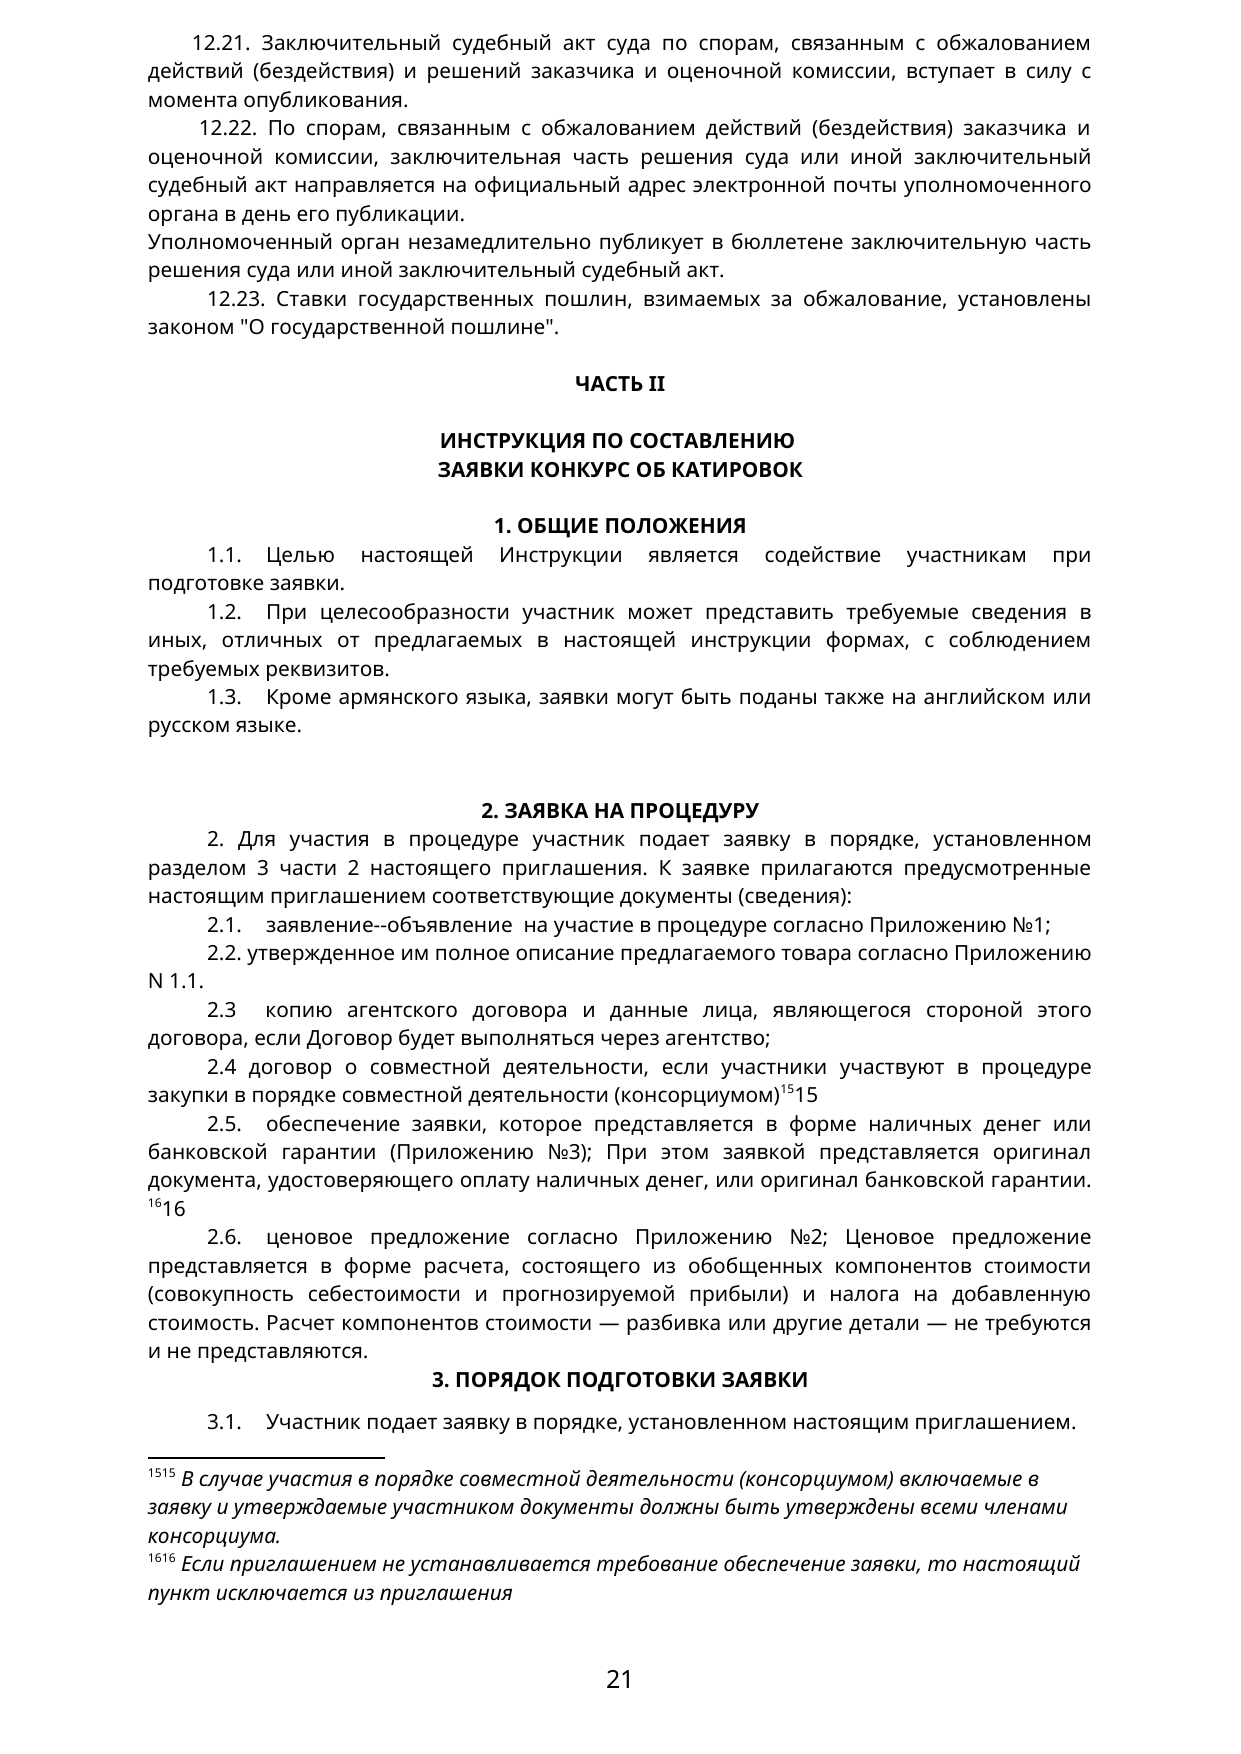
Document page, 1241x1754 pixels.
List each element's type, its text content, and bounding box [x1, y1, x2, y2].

text 2.4 договор о совместной деятельности, если участники участвуют в процедуре закупки в порядке совместной деятельности (консорциумом)15 [148, 1052, 1092, 1109]
text 2.1. заявление--объявлениe на участие в процедуре согласно Приложению №1; [148, 910, 1092, 938]
text 2.2. утвержденнoе им полное описание предлагаемого товара согласно Приложению N 1.1. [148, 938, 1092, 995]
text 3. ПОРЯДОК ПОДГОТОВКИ ЗАЯВКИ [148, 1365, 1092, 1393]
text 2.3 копию агентского договора и данные лица, являющегося стороной этого договора, если Договор будет выполняться через агентство; [148, 995, 1092, 1052]
text ЧАСТЬ II [148, 369, 1092, 398]
text 1.2. При целесообразности участник может представить требуемые сведения в иных, отличных от предлагаемых в настоящей инструкции формах, с соблюдением требуемых реквизитов. [148, 597, 1092, 682]
text 12.22. По спорам, связанным с обжалованием действий (бездействия) заказчика и оценочной комиссии, заключительная часть решения суда или иной заключительный судебный акт направляется на официальный адрес электронной почты уполномоченного органа в день его публикации. [148, 113, 1092, 227]
text 1.1. Целью настоящей Инструкции является содействие участникам при подготовке заявки. [148, 540, 1092, 597]
text 2.5. обеспечение заявки, которое представляется в форме наличных денег или банковской гарантии (Приложению №3); При этом заявкой представляется оригинал документа, удостоверяющего оплату наличных денег, или оригинал банковской гарантии. 16 [148, 1109, 1092, 1222]
text 2. Для участия в процедуре участник подает заявку в порядке, установленном разделом 3 части 2 настоящего приглашения. К заявке прилагаются предусмотренные настоящим приглашением соответствующие документы (сведения): [148, 824, 1092, 910]
text 1.3. Кроме армянского языка, заявки могут быть поданы также на английском или русском языке. [148, 682, 1092, 739]
text 3.1. Участник подает заявку в порядке, установленном настоящим приглашением. [148, 1407, 1092, 1436]
text ИНСТРУКЦИЯ ПО СОСТАВЛЕНИЮ ЗАЯВКИ КОНКУРС ОБ КАТИРОВОК [148, 426, 1092, 483]
text 12.21. Заключительный судебный акт суда по спорам, связанным с обжалованием действий (бездействия) и решений заказчика и оценочной комиссии, вступает в силу с момента опубликования. [148, 28, 1092, 113]
text 12.23. Ставки государственных пошлин, взимаемых за обжалование, установлены законом "О государственной пошлине". [148, 284, 1092, 341]
text 2.6. ценовое предложение согласно Приложению №2; Ценовое предложение представляется в форме расчета, состоящего из обобщенных компонентов стоимости (совокупность себестоимости и прогнозируемой прибыли) и налога на добавленную стоимость. Расчет компонентов стоимости — разбивка или другие детали — не требуются и не представляются. [148, 1222, 1092, 1365]
text Уполномоченный орган незамедлительно публикует в бюллетене заключительную часть решения суда или иной заключительный судебный акт. [148, 227, 1092, 284]
text 2. ЗАЯВКА НА ПРОЦЕДУРУ [148, 796, 1092, 824]
text 1. ОБЩИЕ ПОЛОЖЕНИЯ [148, 512, 1092, 540]
